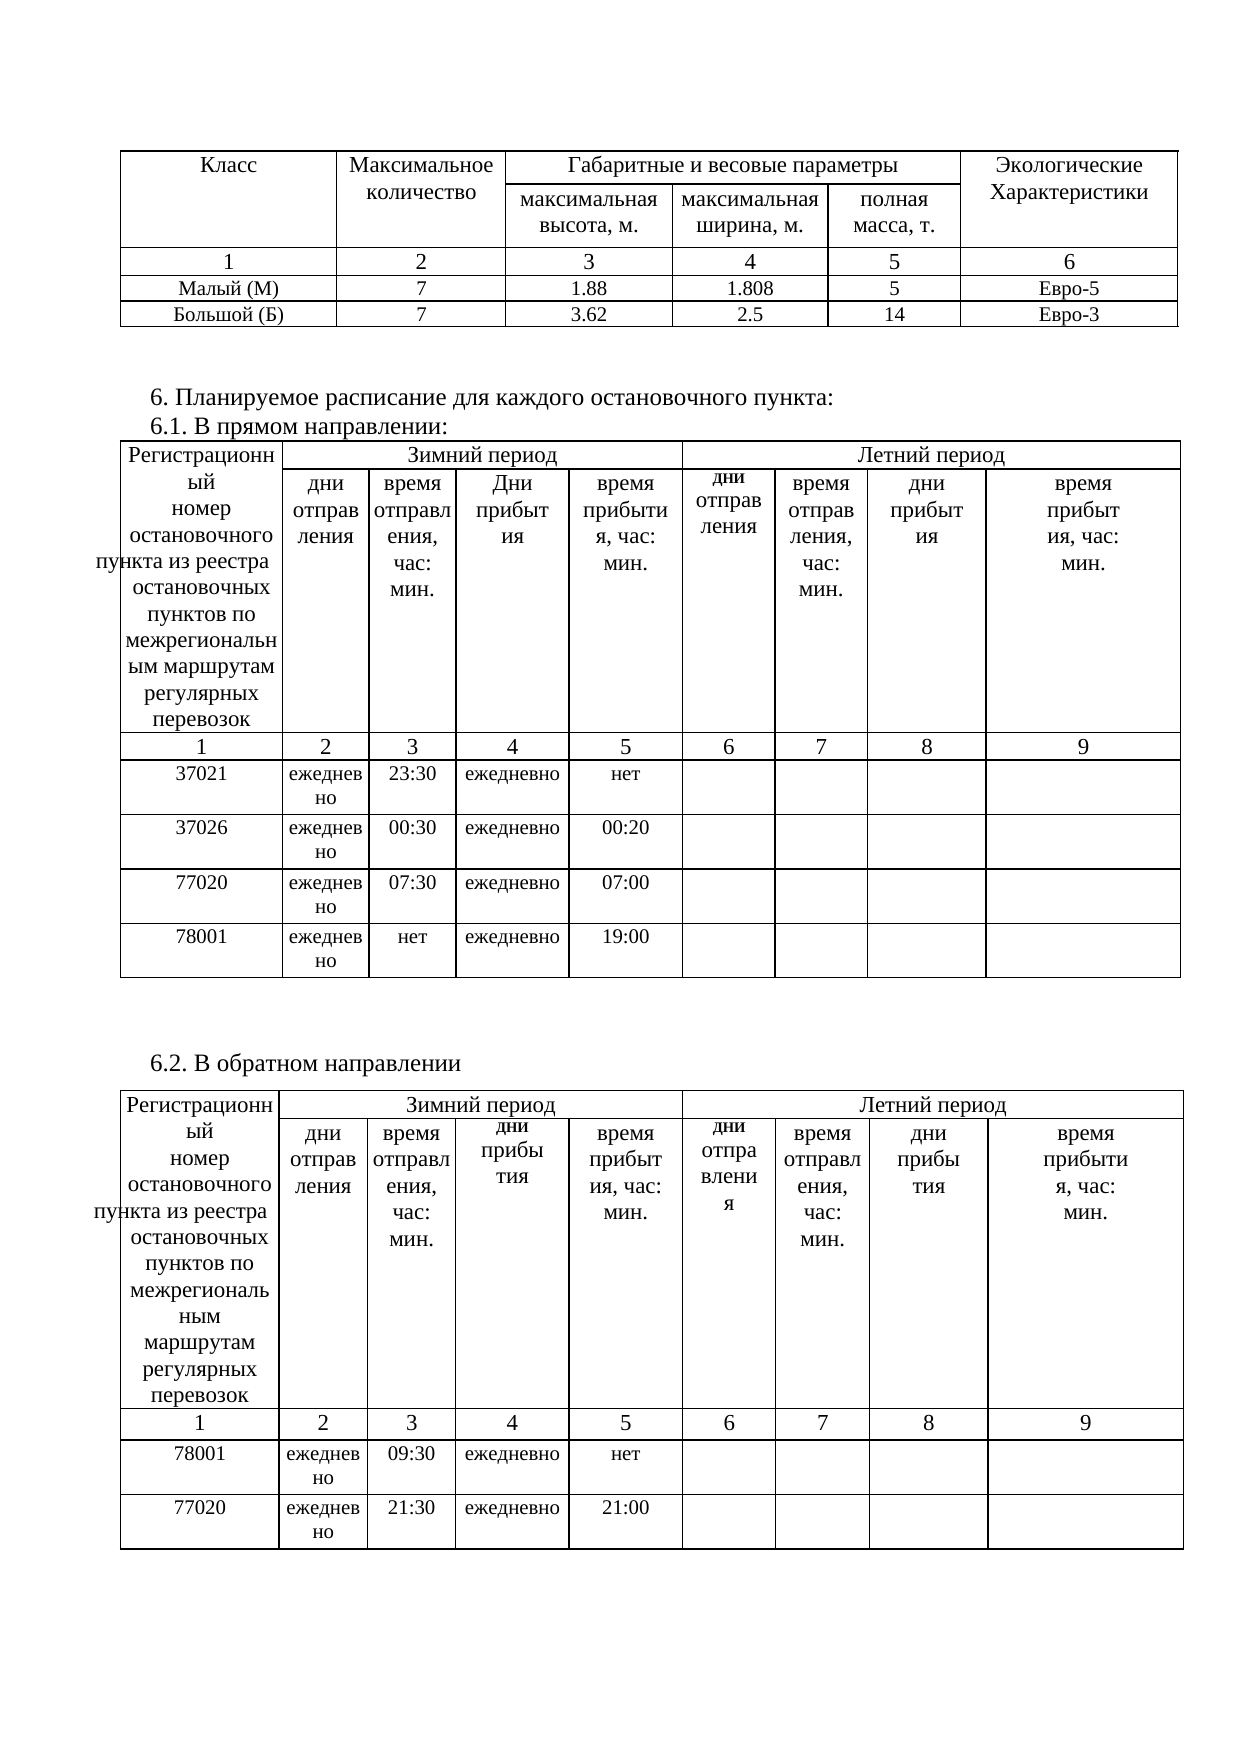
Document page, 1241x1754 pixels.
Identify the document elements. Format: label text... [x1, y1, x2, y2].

table_cell дни прибыт ия [868, 470, 985, 731]
table_cell 8 [868, 733, 985, 759]
table_cell 2 [283, 733, 368, 759]
table_cell 7 [776, 733, 867, 759]
table_cell [987, 761, 1180, 814]
table_cell 2.5 [673, 302, 827, 326]
table_cell 7 [776, 1409, 869, 1439]
table_cell [683, 761, 774, 814]
table_cell время отправл ения, час: мин. [368, 1119, 455, 1407]
table_header Зимний период [280, 1091, 682, 1118]
table_cell [987, 815, 1180, 868]
table_cell 37021 [121, 761, 282, 814]
table_header Регистрационный номер остановочного пункта из реестра остановочных пунктов по межрегиональным маршрутам регулярных перевозок [121, 442, 282, 731]
table_cell [989, 1495, 1183, 1548]
table_cell [870, 1441, 987, 1494]
table_cell 5 [829, 276, 960, 300]
table_cell время прибыти я, час: мин. [989, 1119, 1183, 1407]
table_cell 78001 [121, 1441, 278, 1494]
table_cell 3.62 [506, 302, 672, 326]
table_cell 1 [121, 248, 336, 274]
table_cell 2 [337, 248, 505, 274]
table_cell [868, 870, 985, 922]
table_cell Дни прибыт ия [457, 470, 568, 731]
table_cell [776, 870, 867, 922]
table_cell [683, 870, 774, 922]
table_cell ежедневно [283, 761, 368, 814]
table_cell ежедневно [457, 870, 568, 922]
table_cell 5 [570, 1409, 682, 1439]
table_cell 09:30 [368, 1441, 455, 1494]
table_cell 07:00 [570, 870, 682, 922]
table_cell время отправл ения, час: мин. [776, 1119, 869, 1407]
table_cell ежедневно [280, 1495, 367, 1548]
table_header Зимний период [283, 442, 682, 468]
table_cell нет [370, 924, 455, 977]
table_header Летний период [683, 442, 1180, 468]
table_cell 4 [673, 248, 827, 274]
table_cell [989, 1441, 1183, 1494]
table_cell [683, 1495, 775, 1548]
table_cell 78001 [121, 924, 282, 977]
table_cell [683, 924, 774, 977]
table_cell 6 [961, 248, 1177, 274]
table_cell 14 [829, 302, 960, 326]
table_cell [776, 1441, 869, 1494]
table_cell [683, 815, 774, 868]
table_cell [987, 870, 1180, 922]
table_cell 21:00 [570, 1495, 682, 1548]
table_cell 77020 [121, 1495, 278, 1548]
table_cell 37026 [121, 815, 282, 868]
table_cell ежедневно [456, 1441, 568, 1494]
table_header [121, 1091, 278, 1407]
table_cell [776, 815, 867, 868]
table_cell 7 [337, 276, 505, 300]
table_cell [868, 761, 985, 814]
table_cell время прибыти я, час: мин. [570, 470, 682, 731]
table_cell 21:30 [368, 1495, 455, 1548]
table_cell 6 [683, 733, 774, 759]
table_cell 3 [368, 1409, 455, 1439]
table_cell дни отправ ления [283, 470, 368, 731]
table_cell ежедневно [283, 924, 368, 977]
table_cell время прибыт ия, час: мин. [987, 470, 1180, 731]
table_cell 07:30 [370, 870, 455, 922]
table_cell максимальная высота, м. [506, 185, 672, 247]
table_cell ежедневно [280, 1441, 367, 1494]
table_cell дни прибы тия [870, 1119, 987, 1407]
table_cell ежедневно [457, 924, 568, 977]
table_cell нет [570, 1441, 682, 1494]
table_cell 1.88 [506, 276, 672, 300]
text 6.1. В прямом направлении: [150, 411, 1090, 440]
table_cell ежедневно [457, 815, 568, 868]
table_cell 3 [370, 733, 455, 759]
table_cell 1 [121, 733, 282, 759]
table_header Класс [121, 152, 336, 247]
table_cell [683, 1441, 775, 1494]
table_cell Малый (М) [121, 276, 336, 300]
table_cell ДНИ отправ ления [683, 470, 774, 731]
table_cell 00:30 [370, 815, 455, 868]
table_cell Евро-5 [961, 276, 1177, 300]
table_cell время прибыт ия, час: мин. [570, 1119, 682, 1407]
table_cell [776, 924, 867, 977]
table_cell ежедневно [456, 1495, 568, 1548]
table_cell 1.808 [673, 276, 827, 300]
text 6. Планируемое расписание для каждого остановочного пункта: [150, 382, 1090, 411]
table_header Экологические Характеристики [961, 152, 1177, 247]
table_cell время отправл ения, час: мин. [370, 470, 455, 731]
table_cell Евро-3 [961, 302, 1177, 326]
table_cell 9 [987, 733, 1180, 759]
table_cell 7 [337, 302, 505, 326]
table_cell максимальная ширина, м. [673, 185, 827, 247]
table_cell 8 [870, 1409, 987, 1439]
table_cell ежедневно [283, 815, 368, 868]
table_cell дни отправ ления [280, 1119, 367, 1407]
table_cell ежедневно [457, 761, 568, 814]
table_cell 19:00 [570, 924, 682, 977]
table_cell [776, 1495, 869, 1548]
table_cell [868, 924, 985, 977]
table_cell [776, 761, 867, 814]
table_header Габаритные и весовые параметры [506, 152, 960, 183]
text 6.2. В обратном направлении [150, 1048, 1090, 1077]
table_cell время отправ ления, час: мин. [776, 470, 867, 731]
table_cell 4 [456, 1409, 568, 1439]
table_cell [870, 1495, 987, 1548]
table_cell ДНИ прибы тия [456, 1119, 568, 1407]
table_cell [868, 815, 985, 868]
table_cell Большой (Б) [121, 302, 336, 326]
table_cell 9 [989, 1409, 1183, 1439]
table_header Летний период [683, 1091, 1183, 1118]
table_cell полная масса, т. [829, 185, 960, 247]
table_cell 5 [829, 248, 960, 274]
table_cell 4 [457, 733, 568, 759]
table_cell 00:20 [570, 815, 682, 868]
table_cell 5 [570, 733, 682, 759]
table_cell 6 [683, 1409, 775, 1439]
table_cell ДНИ отпра влени я [683, 1119, 775, 1407]
table_cell 1 [121, 1409, 278, 1439]
table_cell [987, 924, 1180, 977]
table_cell 2 [280, 1409, 367, 1439]
table_cell 3 [506, 248, 672, 274]
table_cell 77020 [121, 870, 282, 922]
table_header Максимальное количество [337, 152, 505, 247]
table_cell 23:30 [370, 761, 455, 814]
table_cell ежедневно [283, 870, 368, 922]
table_cell нет [570, 761, 682, 814]
